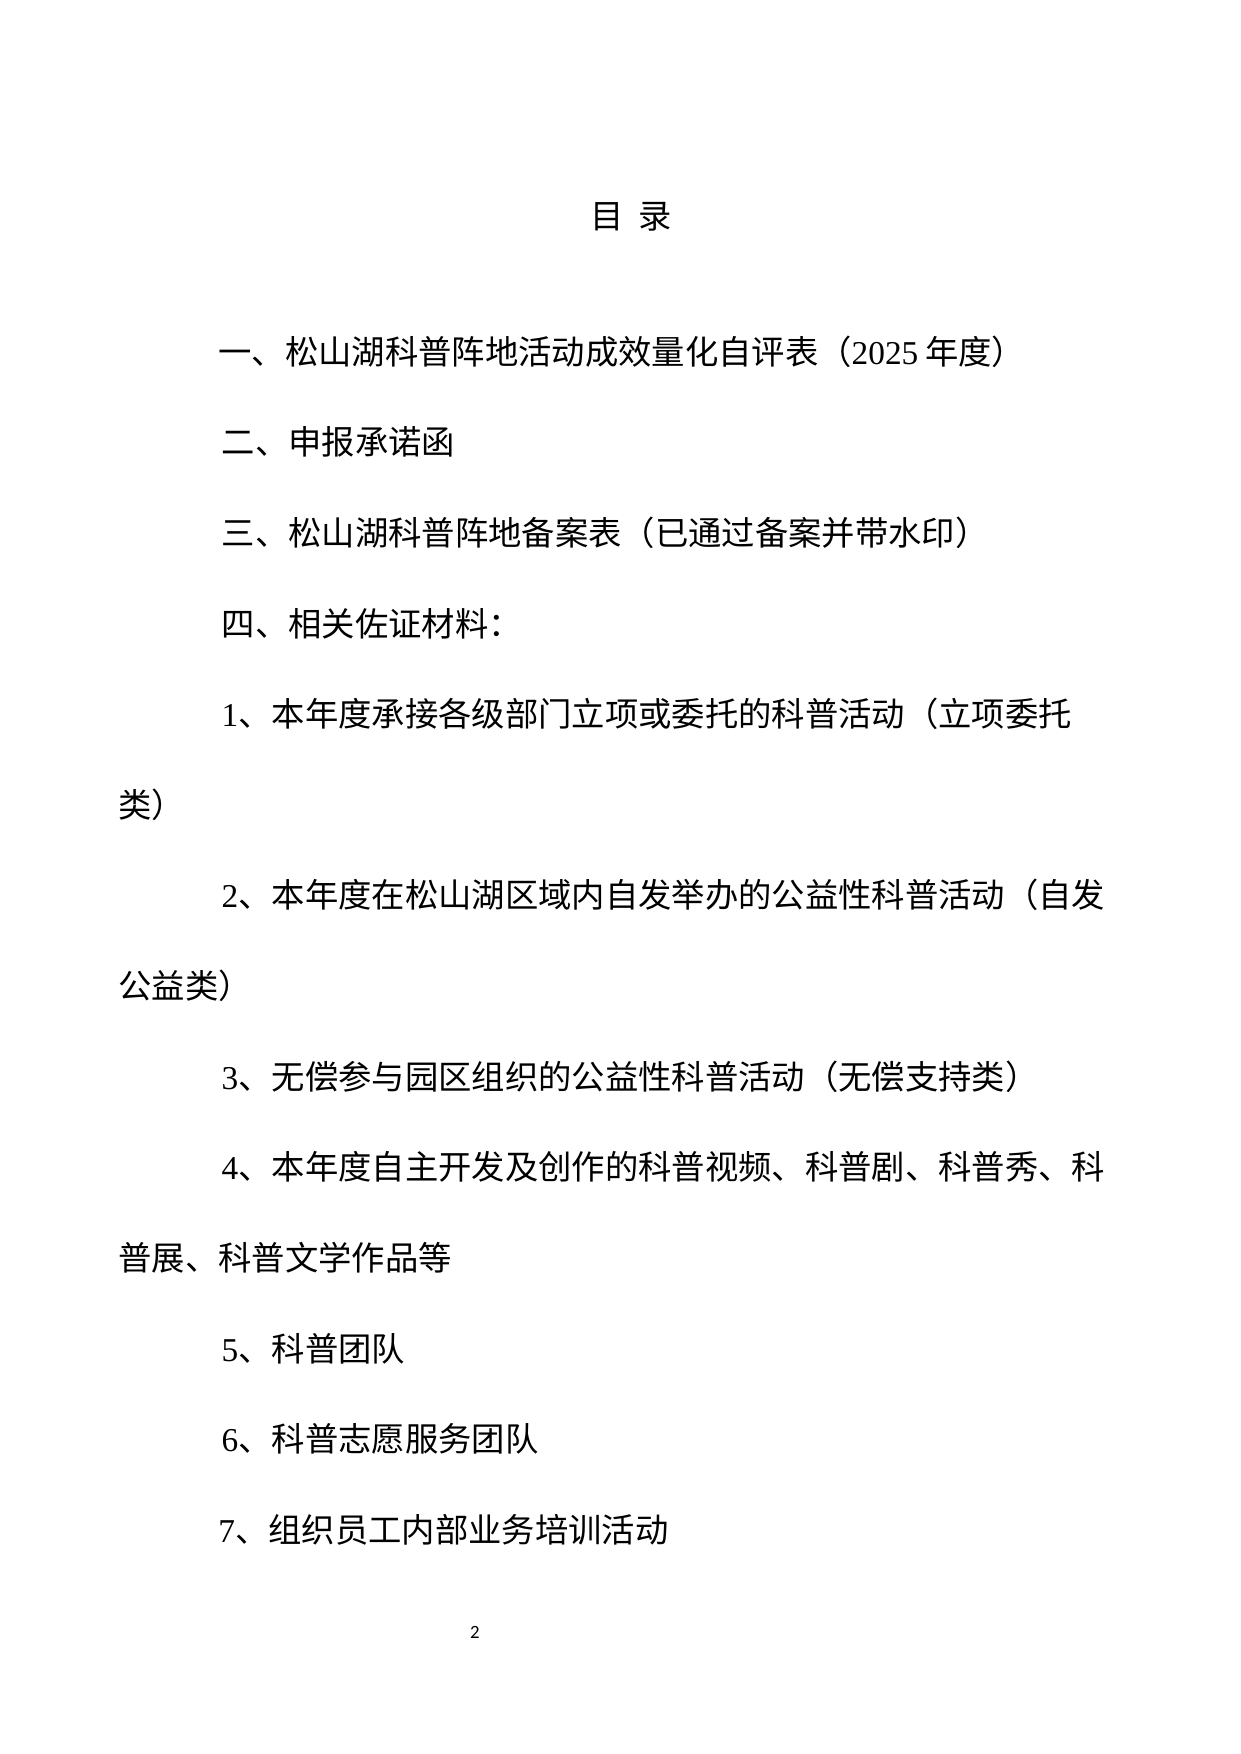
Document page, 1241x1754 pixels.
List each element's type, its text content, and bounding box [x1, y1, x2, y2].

text 三、松山湖科普阵地备案表（已通过备案并带水印） [118, 486, 1122, 576]
text 2、本年度在松山湖区域内自发举办的公益性科普活动（自发公益类） [118, 848, 1122, 1029]
text 6、科普志愿服务团队 [118, 1392, 1122, 1482]
text 5、科普团队 [118, 1301, 1122, 1392]
text 一、松山湖科普阵地活动成效量化自评表（2025年度） [118, 304, 1122, 395]
text 3、无偿参与园区组织的公益性科普活动（无偿支持类） [118, 1029, 1122, 1120]
text 二、申报承诺函 [118, 395, 1122, 486]
text 7、组织员工内部业务培训活动 [118, 1482, 1122, 1573]
text 四、相关佐证材料： [118, 576, 1122, 667]
text 目 录 [118, 168, 1122, 259]
text 1、本年度承接各级部门立项或委托的科普活动（立项委托类） [118, 667, 1122, 848]
text 4、本年度自主开发及创作的科普视频、科普剧、科普秀、科普展、科普文学作品等 [118, 1120, 1122, 1301]
